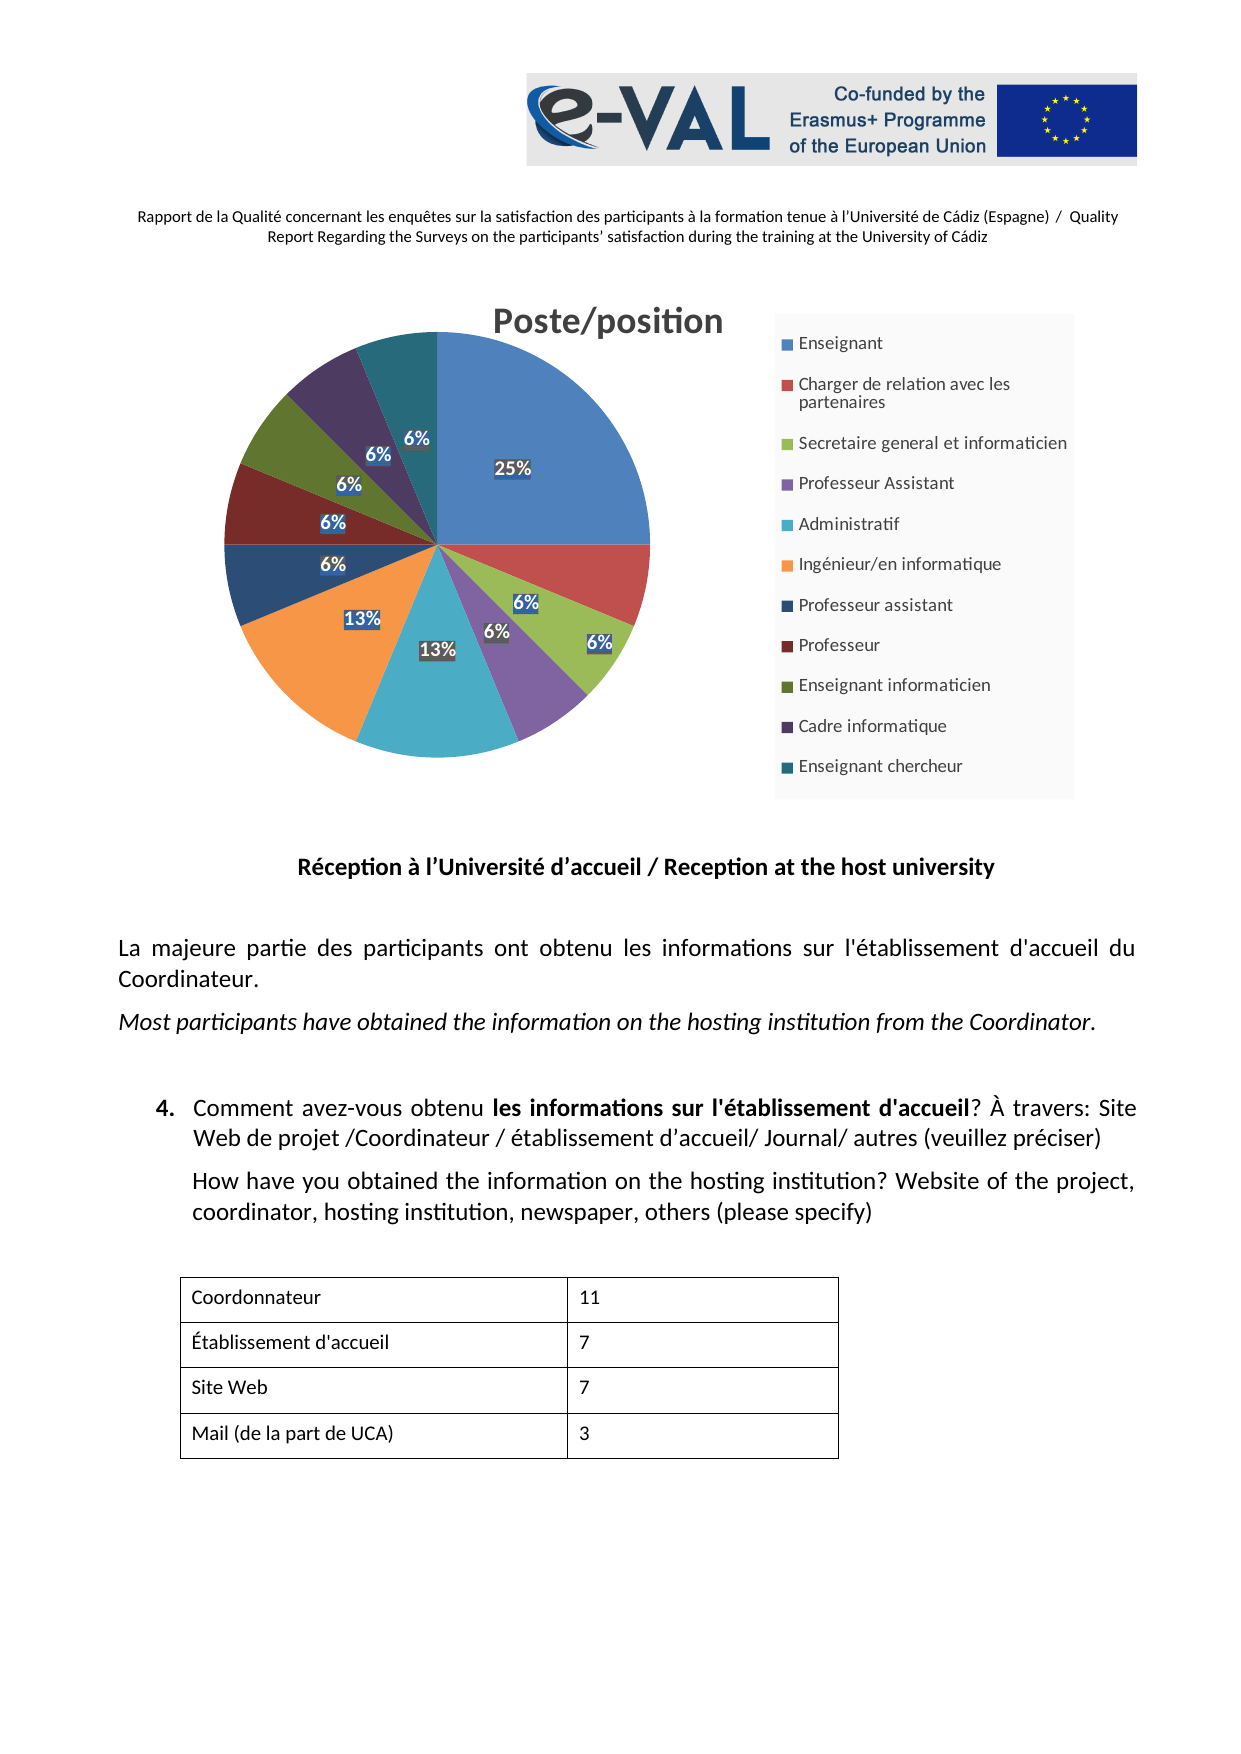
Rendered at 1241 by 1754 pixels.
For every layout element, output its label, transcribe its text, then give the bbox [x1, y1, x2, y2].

list Comment avez-vous obtenu les informations sur l'établissement d'accueil? À travers: Site Web de projet /Coordinateur / établissement d’accueil/ Journal/ autres (veuillez préciser) [156, 1092, 1137, 1153]
table_header Coordonnateur [181, 1278, 567, 1322]
table_header 11 [568, 1278, 838, 1322]
text Réception à l’Université d’accueil / Reception at the host university [156, 313, 1137, 882]
table_cell 7 [568, 1323, 838, 1367]
picture [526, 73, 1138, 166]
text La majeure partie des participants ont obtenu les informations sur l'établissement d'accueil du Coordinateur. [118, 932, 1137, 993]
table_cell Site Web [181, 1368, 567, 1412]
table_cell Mail (de la part de UCA) [181, 1414, 567, 1458]
table_cell 3 [568, 1414, 838, 1458]
table_cell 7 [568, 1368, 838, 1412]
text How have you obtained the information on the hosting institution? Website of the project, coordinator, hosting institution, newspaper, others (please specify) [192, 1165, 1137, 1226]
text Most participants have obtained the information on the hosting institution from the Coordinator. [118, 1006, 1137, 1036]
table_cell Établissement d'accueil [181, 1323, 567, 1367]
